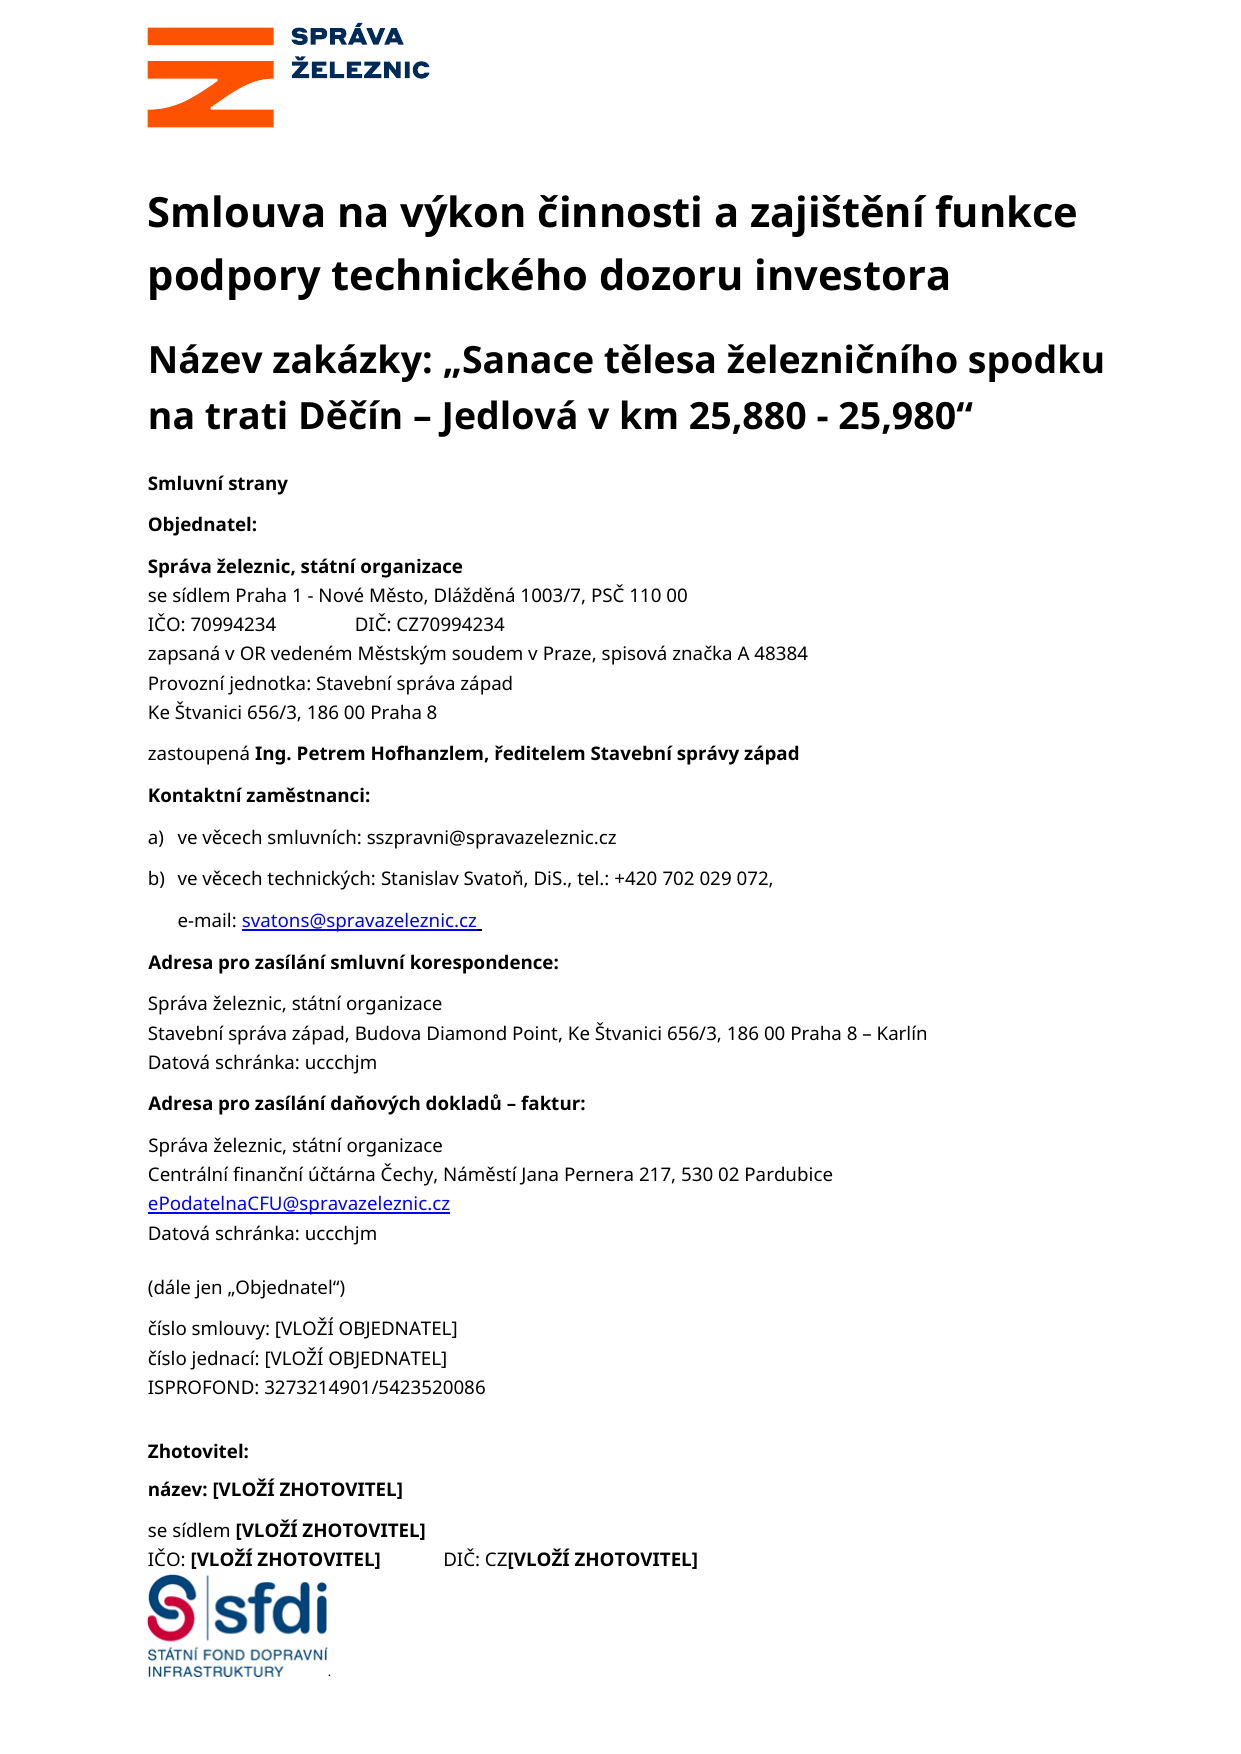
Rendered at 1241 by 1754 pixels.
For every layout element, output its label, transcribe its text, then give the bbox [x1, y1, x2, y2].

text Ke Štvanici 656/3, 186 00 Praha 8 [148, 696, 1092, 725]
subtitle Smluvní strany [148, 470, 1092, 496]
text (dále jen „Objednatel“) [148, 1271, 1092, 1300]
text Adresa pro zasílání daňových dokladů – faktur: [148, 1087, 1092, 1117]
text zapsaná v OR vedeném Městským soudem v Praze, spisová značka A 48384 [148, 637, 1092, 667]
text IČO: [VLOŽÍ ZHOTOVITEL] DIČ: CZ[VLOŽÍ ZHOTOVITEL] [148, 1543, 1092, 1572]
text ISPROFOND: 3273214901/5423520086 [148, 1371, 1092, 1400]
text se sídlem Praha 1 - Nové Město, Dlážděná 1003/7, PSČ 110 00 [148, 579, 1092, 608]
text Provozní jednotka: Stavební správa západ [148, 667, 1092, 696]
text Datová schránka: uccchjm [148, 1217, 1092, 1246]
text Smlouva na výkon činnosti a zajištění funkce podpory technického dozoru investora [148, 183, 1092, 302]
text zastoupená Ing. Petrem Hofhanzlem, ředitelem Stavební správy západ [148, 737, 1092, 767]
list ve věcech smluvních: sszpravni@spravazeleznic.cz [148, 821, 1092, 850]
text číslo smlouvy: [VLOŽÍ OBJEDNATEL] [148, 1312, 1092, 1342]
text Datová schránka: uccchjm [148, 1046, 1092, 1075]
text Kontaktní zaměstnanci: [148, 779, 1092, 808]
text číslo jednací: [VLOŽÍ OBJEDNATEL] [148, 1342, 1092, 1371]
text název: [VLOŽÍ ZHOTOVITEL] [148, 1476, 1092, 1501]
text Centrální finanční účtárna Čechy, Náměstí Jana Pernera 217, 530 02 Pardubice [148, 1158, 1092, 1187]
text Adresa pro zasílání smluvní korespondence: [148, 946, 1092, 975]
text Stavební správa západ, Budova Diamond Point, Ke Štvanici 656/3, 186 00 Praha 8 – Karlín [148, 1017, 1092, 1046]
text IČO: 70994234 DIČ: CZ70994234 [148, 608, 1092, 637]
text Správa železnic, státní organizace [148, 550, 1092, 579]
text Zhotovitel: [148, 1438, 1092, 1463]
text Objednatel: [148, 508, 1092, 537]
text Správa železnic, státní organizace [148, 987, 1092, 1017]
text se sídlem [VLOŽÍ ZHOTOVITEL] [148, 1514, 1092, 1543]
text Správa železnic, státní organizace [148, 1129, 1092, 1158]
text ePodatelnaCFU@spravazeleznic.cz [148, 1187, 1092, 1217]
text Název zakázky: [148, 333, 1107, 440]
text e-mail: svatons@spravazeleznic.cz [177, 904, 1092, 933]
picture [147, 1573, 328, 1677]
list ve věcech technických: Stanislav Svatoň, DiS., tel.: +420 702 029 072, [148, 862, 1092, 892]
